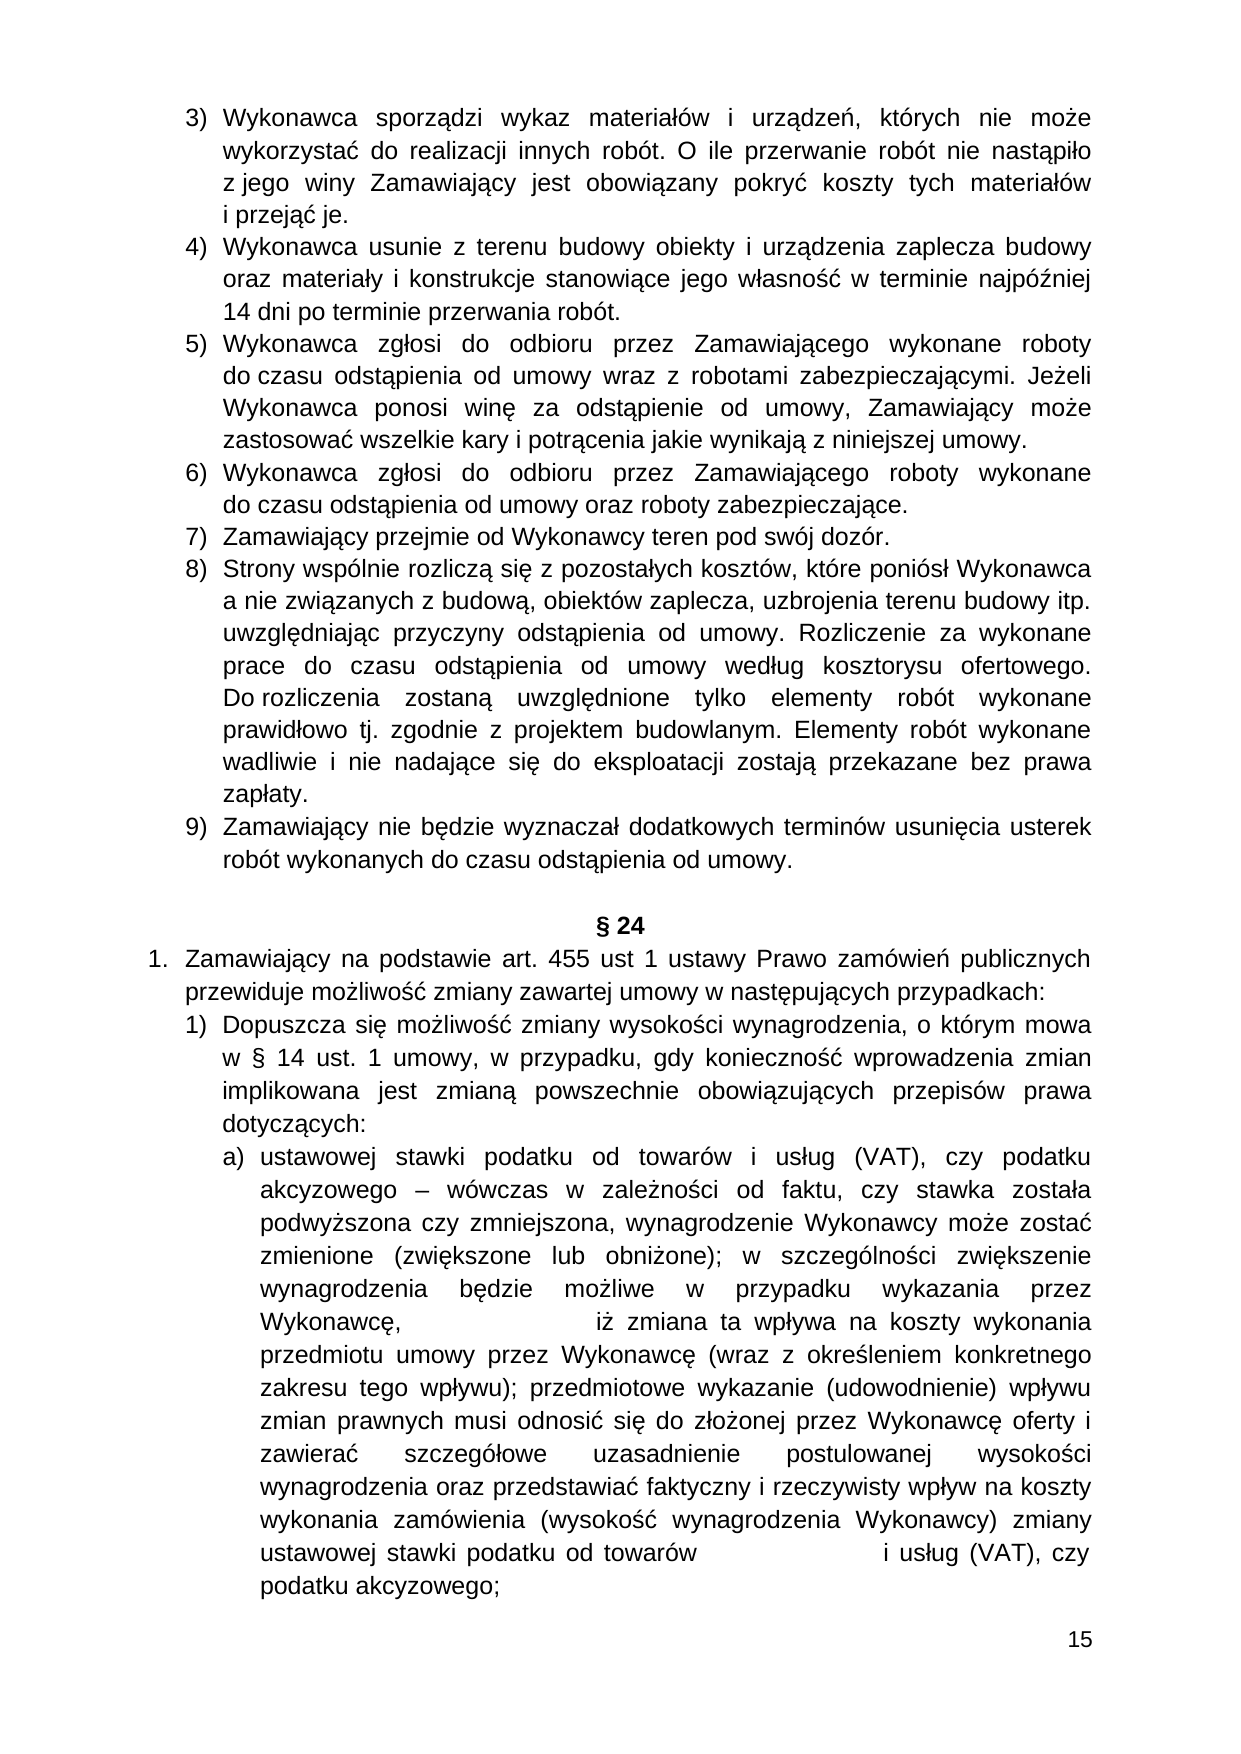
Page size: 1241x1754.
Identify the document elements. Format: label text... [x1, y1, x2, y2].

list Wykonawca zgłosi do odbioru przez Zamawiającego wykonane roboty do czasu odstąpienia od umowy wraz z robotami zabezpieczającymi. Jeżeli Wykonawca ponosi winę za odstąpienie od umowy, Zamawiający może zastosować wszelkie kary i potrącenia jakie wynikają z niniejszej umowy. [185, 329, 1093, 454]
list ustawowej stawki podatku od towarów i usług (VAT), czy podatku akcyzowego – wówczas w zależności od faktu, czy stawka została podwyższona czy zmniejszona, wynagrodzenie Wykonawcy może zostać zmienione (zwiększone lub obniżone); w szczególności zwiększenie wynagrodzenia będzie możliwe w przypadku wykazania przez Wykonawcę, iż zmiana ta wpływa na koszty wykonania przedmiotu umowy przez Wykonawcę (wraz z określeniem konkretnego zakresu tego wpływu); przedmiotowe wykazanie (udowodnienie) wpływu zmian prawnych musi odnosić się do złożonej przez Wykonawcę oferty i zawierać szczegółowe uzasadnienie postulowanej wysokości wynagrodzenia oraz przedstawiać faktyczny i rzeczywisty wpływ na koszty wykonania zamówienia (wysokość wynagrodzenia Wykonawcy) zmiany ustawowej stawki podatku od towarów i usług (VAT), czy podatku akcyzowego; [222, 1142, 1093, 1600]
list Zamawiający nie będzie wyznaczał dodatkowych terminów usunięcia usterek robót wykonanych do czasu odstąpienia od umowy. [185, 812, 1093, 873]
text § 24 [148, 911, 1093, 939]
list Strony wspólnie rozliczą się z pozostałych kosztów, które poniósł Wykonawca a nie związanych z budową, obiektów zaplecza, uzbrojenia terenu budowy itp. uwzględniając przyczyny odstąpienia od umowy. Rozliczenie za wykonane prace do czasu odstąpienia od umowy według kosztorysu ofertowego. Do rozliczenia zostaną uwzględnione tylko elementy robót wykonane prawidłowo tj. zgodnie z projektem budowlanym. Elementy robót wykonane wadliwie i nie nadające się do eksploatacji zostają przekazane bez prawa zapłaty. [185, 554, 1093, 808]
list Wykonawca sporządzi wykaz materiałów i urządzeń, których nie może wykorzystać do realizacji innych robót. O ile przerwanie robót nie nastąpiło z jego winy Zamawiający jest obowiązany pokryć koszty tych materiałów i przejąć je. [185, 103, 1093, 229]
text 1. Zamawiający na podstawie art. 455 ust 1 ustawy Prawo zamówień publicznych przewiduje możliwość zmiany zawartej umowy w następujących przypadkach: [148, 944, 1093, 1005]
list Wykonawca zgłosi do odbioru przez Zamawiającego roboty wykonane do czasu odstąpienia od umowy oraz roboty zabezpieczające. [185, 457, 1093, 518]
list Dopuszcza się możliwość zmiany wysokości wynagrodzenia, o którym mowa w § 14 ust. 1 umowy, w przypadku, gdy konieczność wprowadzenia zmian implikowana jest zmianą powszechnie obowiązujących przepisów prawa dotyczących: [185, 1010, 1093, 1137]
list Zamawiający przejmie od Wykonawcy teren pod swój dozór. [185, 522, 1093, 551]
list Wykonawca usunie z terenu budowy obiekty i urządzenia zaplecza budowy oraz materiały i konstrukcje stanowiące jego własność w terminie najpóźniej 14 dni po terminie przerwania robót. [185, 232, 1093, 325]
